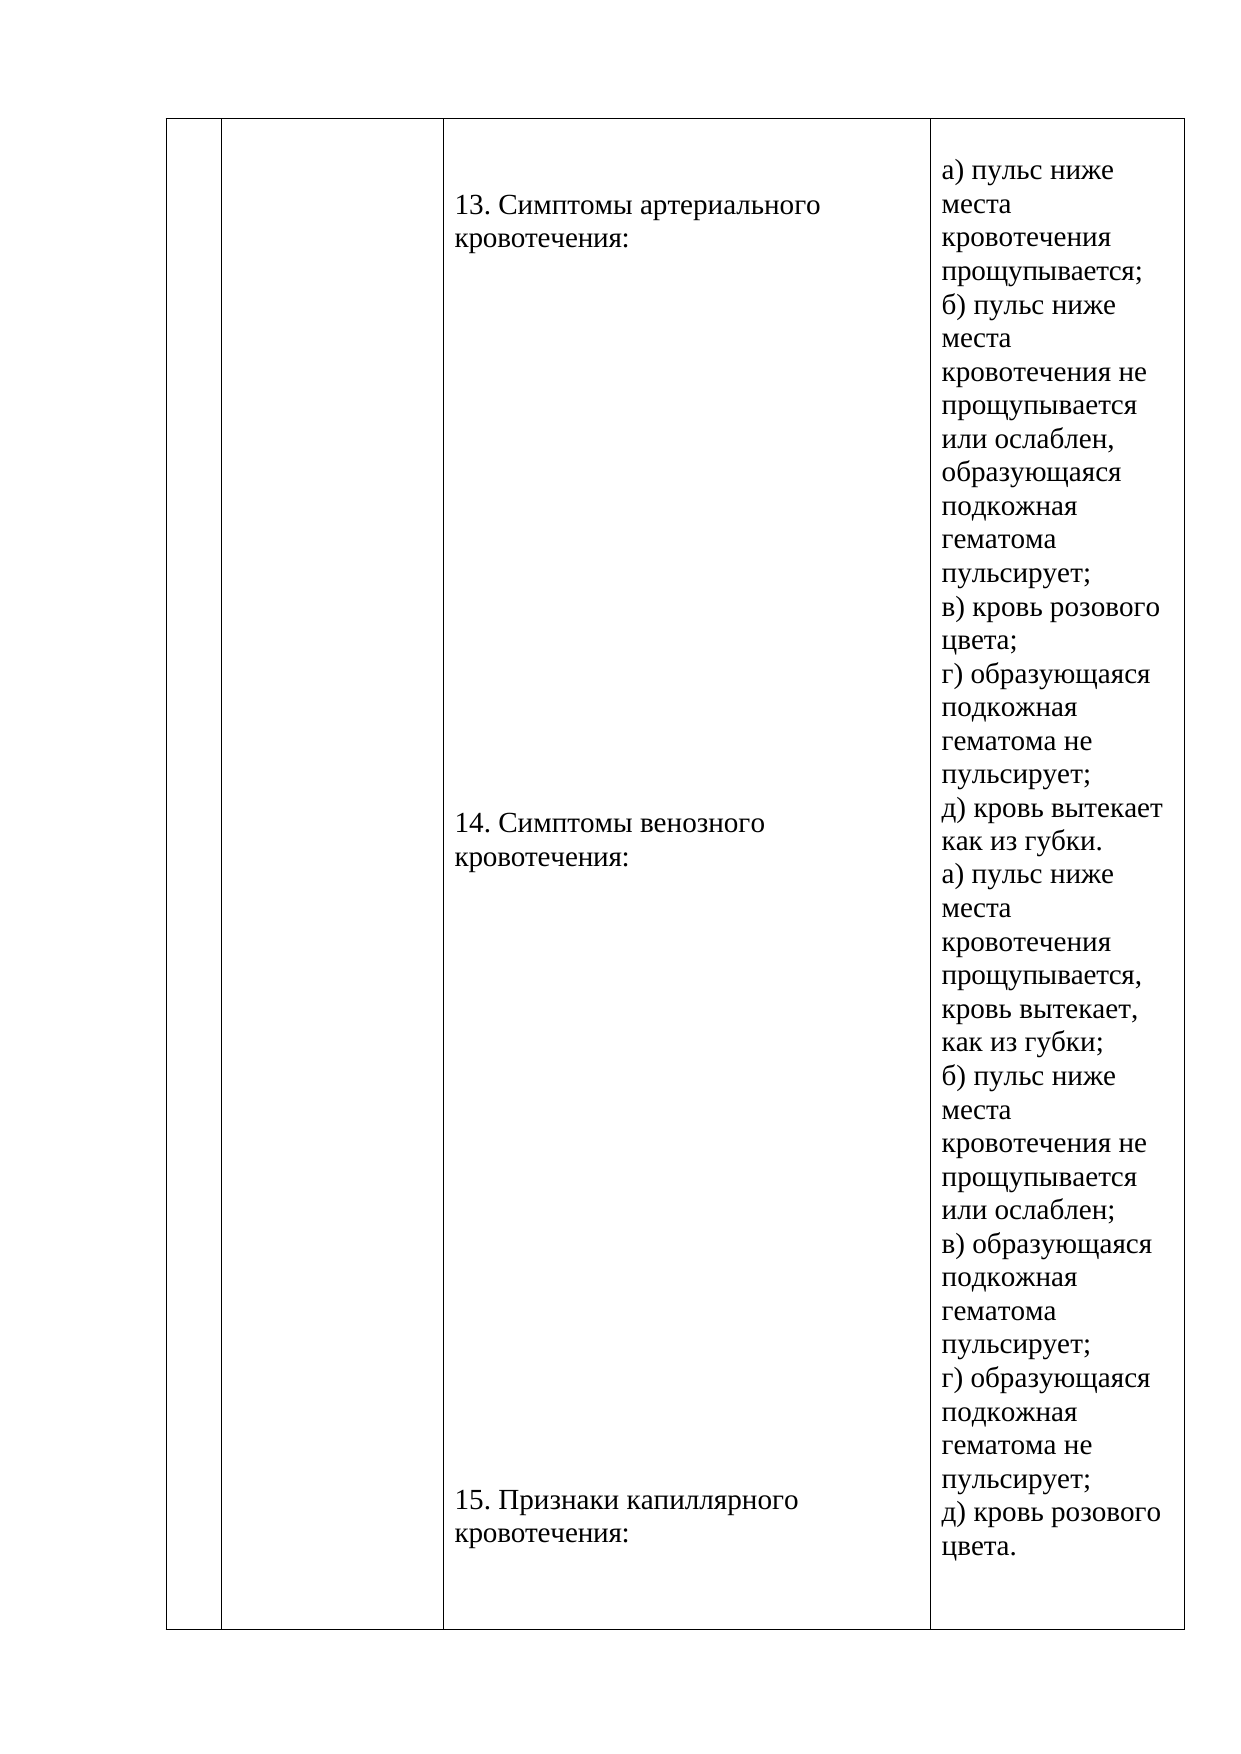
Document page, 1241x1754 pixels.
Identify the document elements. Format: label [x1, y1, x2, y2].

table_cell [222, 119, 443, 1628]
table_cell [167, 119, 221, 1628]
table_cell [444, 119, 930, 1628]
table_cell [931, 119, 1184, 1628]
